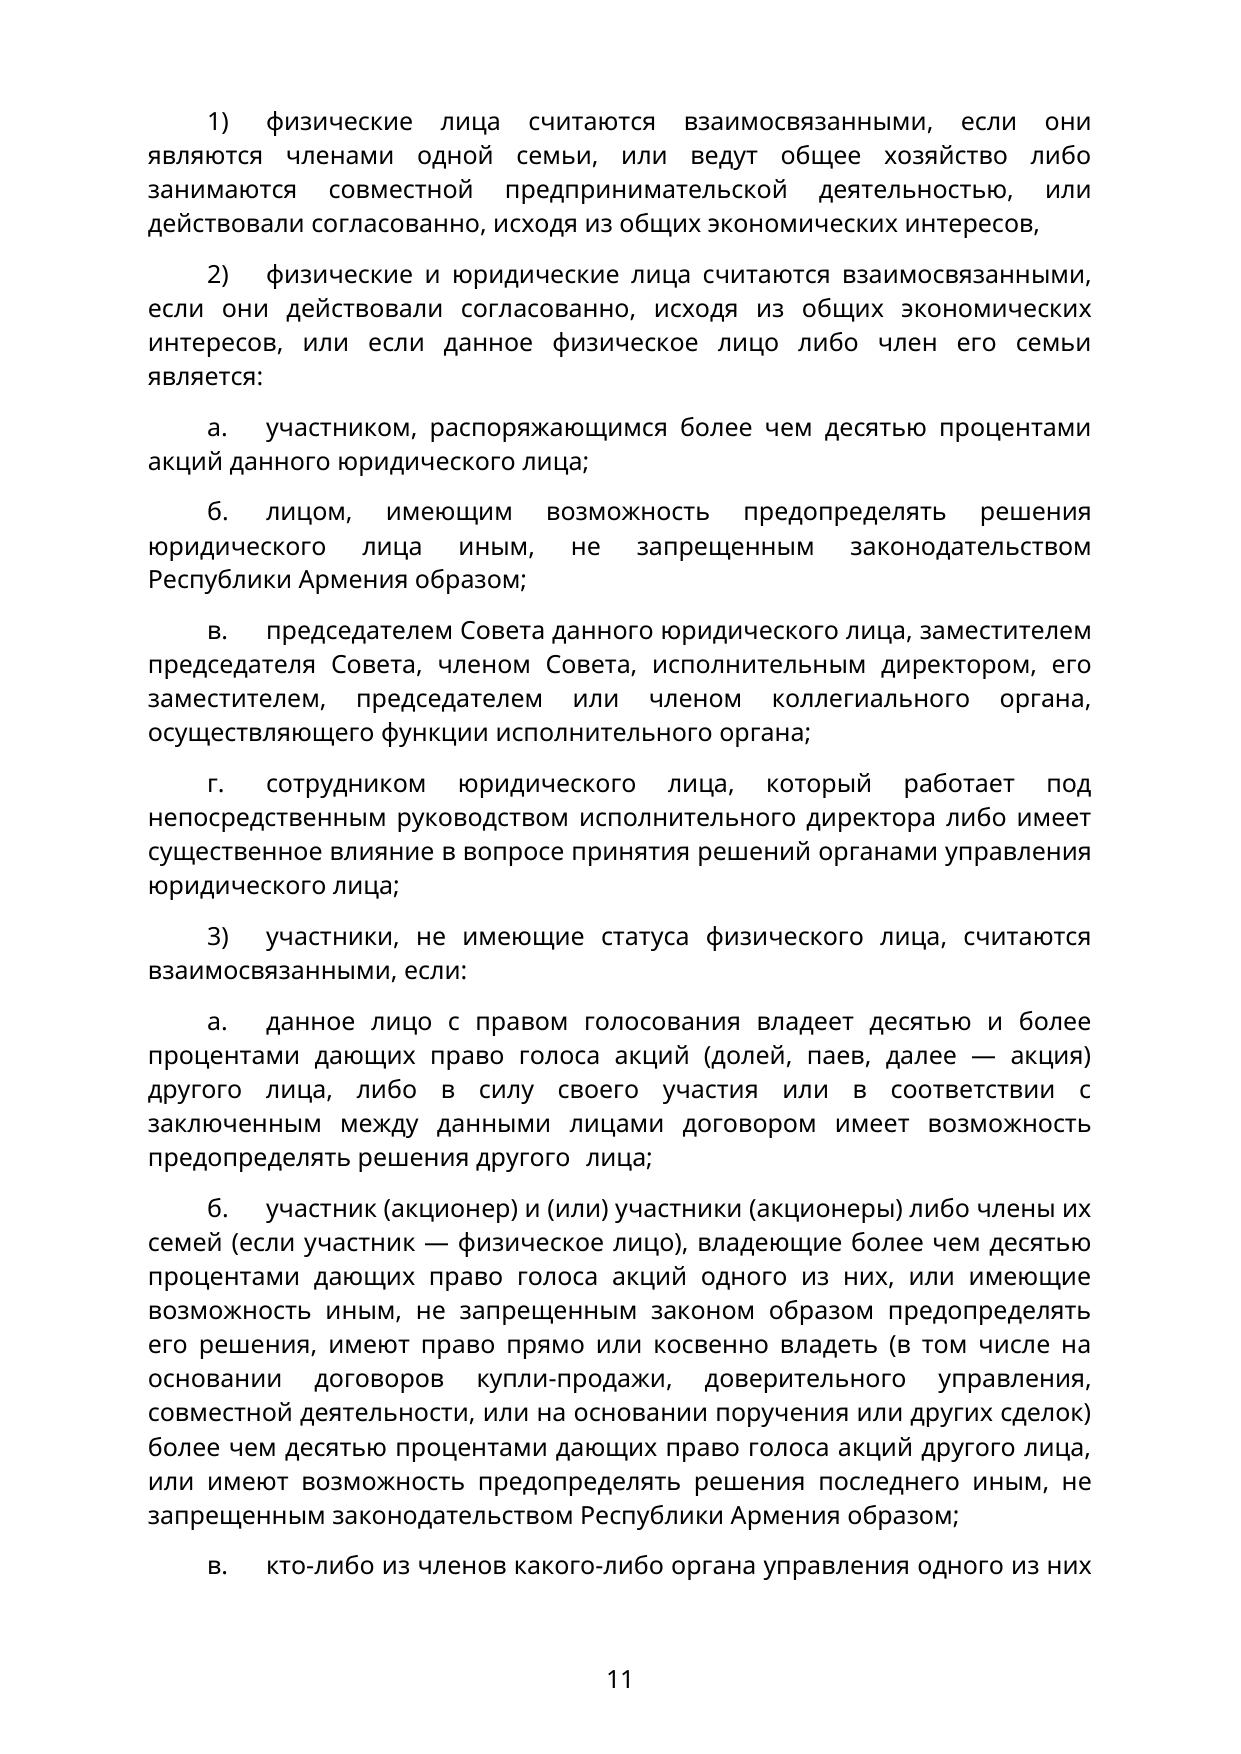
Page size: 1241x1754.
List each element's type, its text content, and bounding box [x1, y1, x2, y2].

text б. лицом, имеющим возможность предопределять решения юридического лица иным, не запрещенным законодательством Республики Армения образом; [148, 494, 1092, 596]
text в. председателем Совета данного юридического лица, заместителем председателя Совета, членом Совета, исполнительным директором, его заместителем, председателем или членом коллегиального органа, осуществляющего функции исполнительного органа; [148, 613, 1092, 749]
text 2) физические и юридические лица считаются взаимосвязанными, если они действовали согласованно, исходя из общих экономических интересов, или если данное физическое лицо либо член его семьи является: [148, 256, 1092, 393]
text г. сотрудником юридического лица, который работает под непосредственным руководством исполнительного директора либо имеет существенное влияние в вопросе принятия решений органами управления юридического лица; [148, 766, 1092, 902]
text а. участником, распоряжающимся более чем десятью процентами акций данного юридического лица; [148, 409, 1092, 477]
text а. данное лицо с правом голосования владеет десятью и более процентами дающих право голоса акций (долей, паев, далее — акция) другого лица, либо в силу своего участия или в соответствии с заключенным между данными лицами договором имеет возможность предопределять решения другого лица; [148, 1003, 1092, 1174]
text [148, 1548, 1092, 1582]
text б. участник (акционер) и (или) участники (акционеры) либо члены их семей (если участник — физическое лицо), владеющие более чем десятью процентами дающих право голоса акций одного из них, или имеющие возможность иным, не запрещенным законом образом предопределять его решения, имеют право прямо или косвенно владеть (в том числе на основании договоров купли-продажи, доверительного управления, совместной деятельности, или на основании поручения или других сделок) более чем десятью процентами дающих право голоса акций другого лица, или имеют возможность предопределять решения последнего иным, не запрещенным законодательством Республики Армения образом; [148, 1191, 1092, 1531]
text 3) участники, не имеющие статуса физического лица, считаются взаимосвязанными, если: [148, 919, 1092, 987]
text 1) физические лица считаются взаимосвязанными, если они являются членами одной семьи, или ведут общее хозяйство либо занимаются совместной предпринимательской деятельностью, или действовали согласованно, исходя из общих экономических интересов, [148, 103, 1092, 240]
